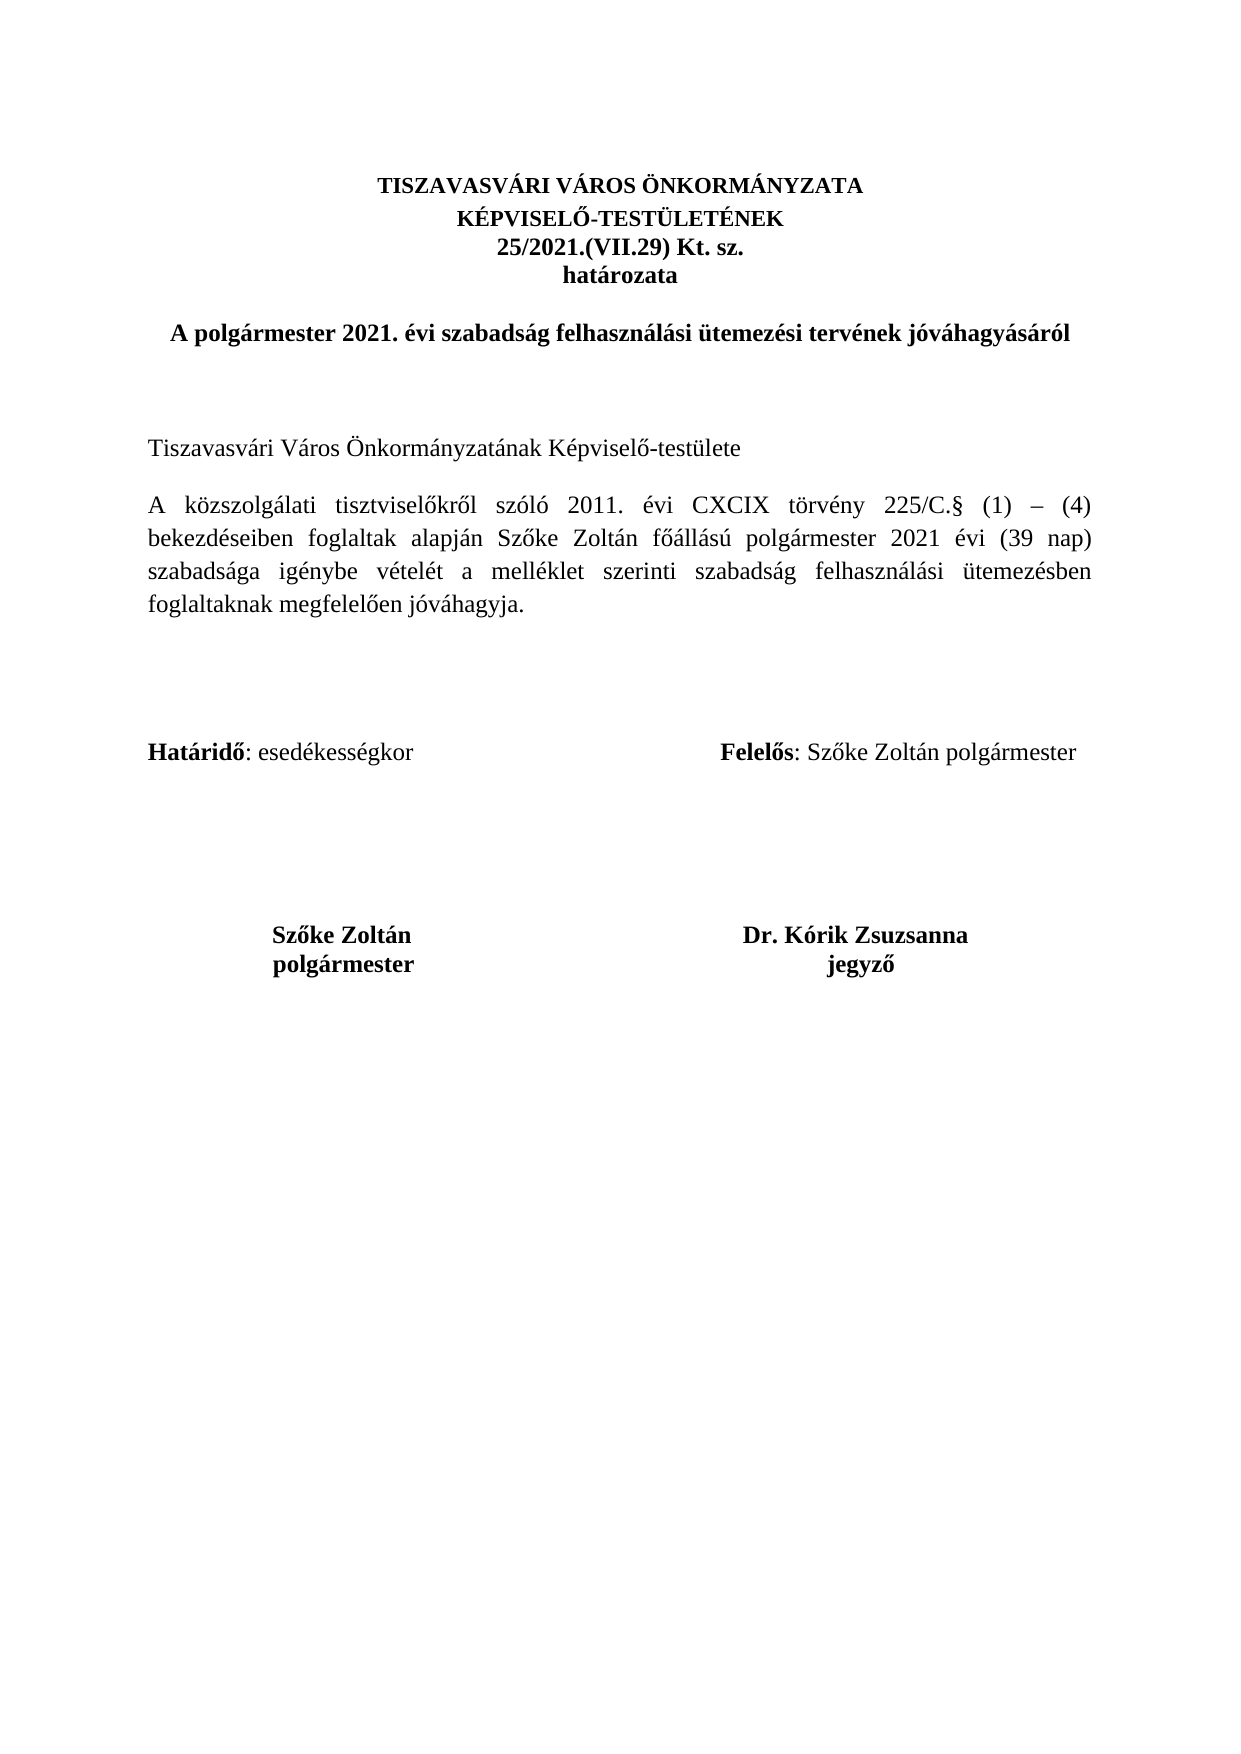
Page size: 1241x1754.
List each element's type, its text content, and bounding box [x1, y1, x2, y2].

text TISZAVASVÁRI VÁROS ÖNKORMÁNYZATA [148, 173, 1093, 199]
text polgármester jegyző [148, 949, 1093, 978]
text 25/2021.(VII.29) Kt. sz. [148, 232, 1093, 260]
text Tiszavasvári Város Önkormányzatának Képviselő-testülete [148, 433, 1093, 462]
text Határidő: esedékességkor Felelős: Szőke Zoltán polgármester [148, 737, 1093, 766]
text A közszolgálati tisztviselőkről szóló 2011. évi CXCIX törvény 225/C.§ (1) – (4) bekezdéseiben foglaltak alapján Szőke Zoltán főállású polgármester 2021 évi (39 nap) szabadsága igénybe vételét a melléklet szerinti szabadság felhasználási ütemezésben foglaltaknak megfelelően jóváhagyja. [148, 490, 1093, 618]
text A polgármester 2021. évi szabadság felhasználási ütemezési tervének jóváhagyásáról [148, 318, 1093, 347]
text KÉPVISELŐ-TESTÜLETÉNEK [148, 205, 1093, 232]
text Szőke Zoltán Dr. Kórik Zsuzsanna [148, 920, 1093, 949]
text határozata [148, 260, 1093, 289]
